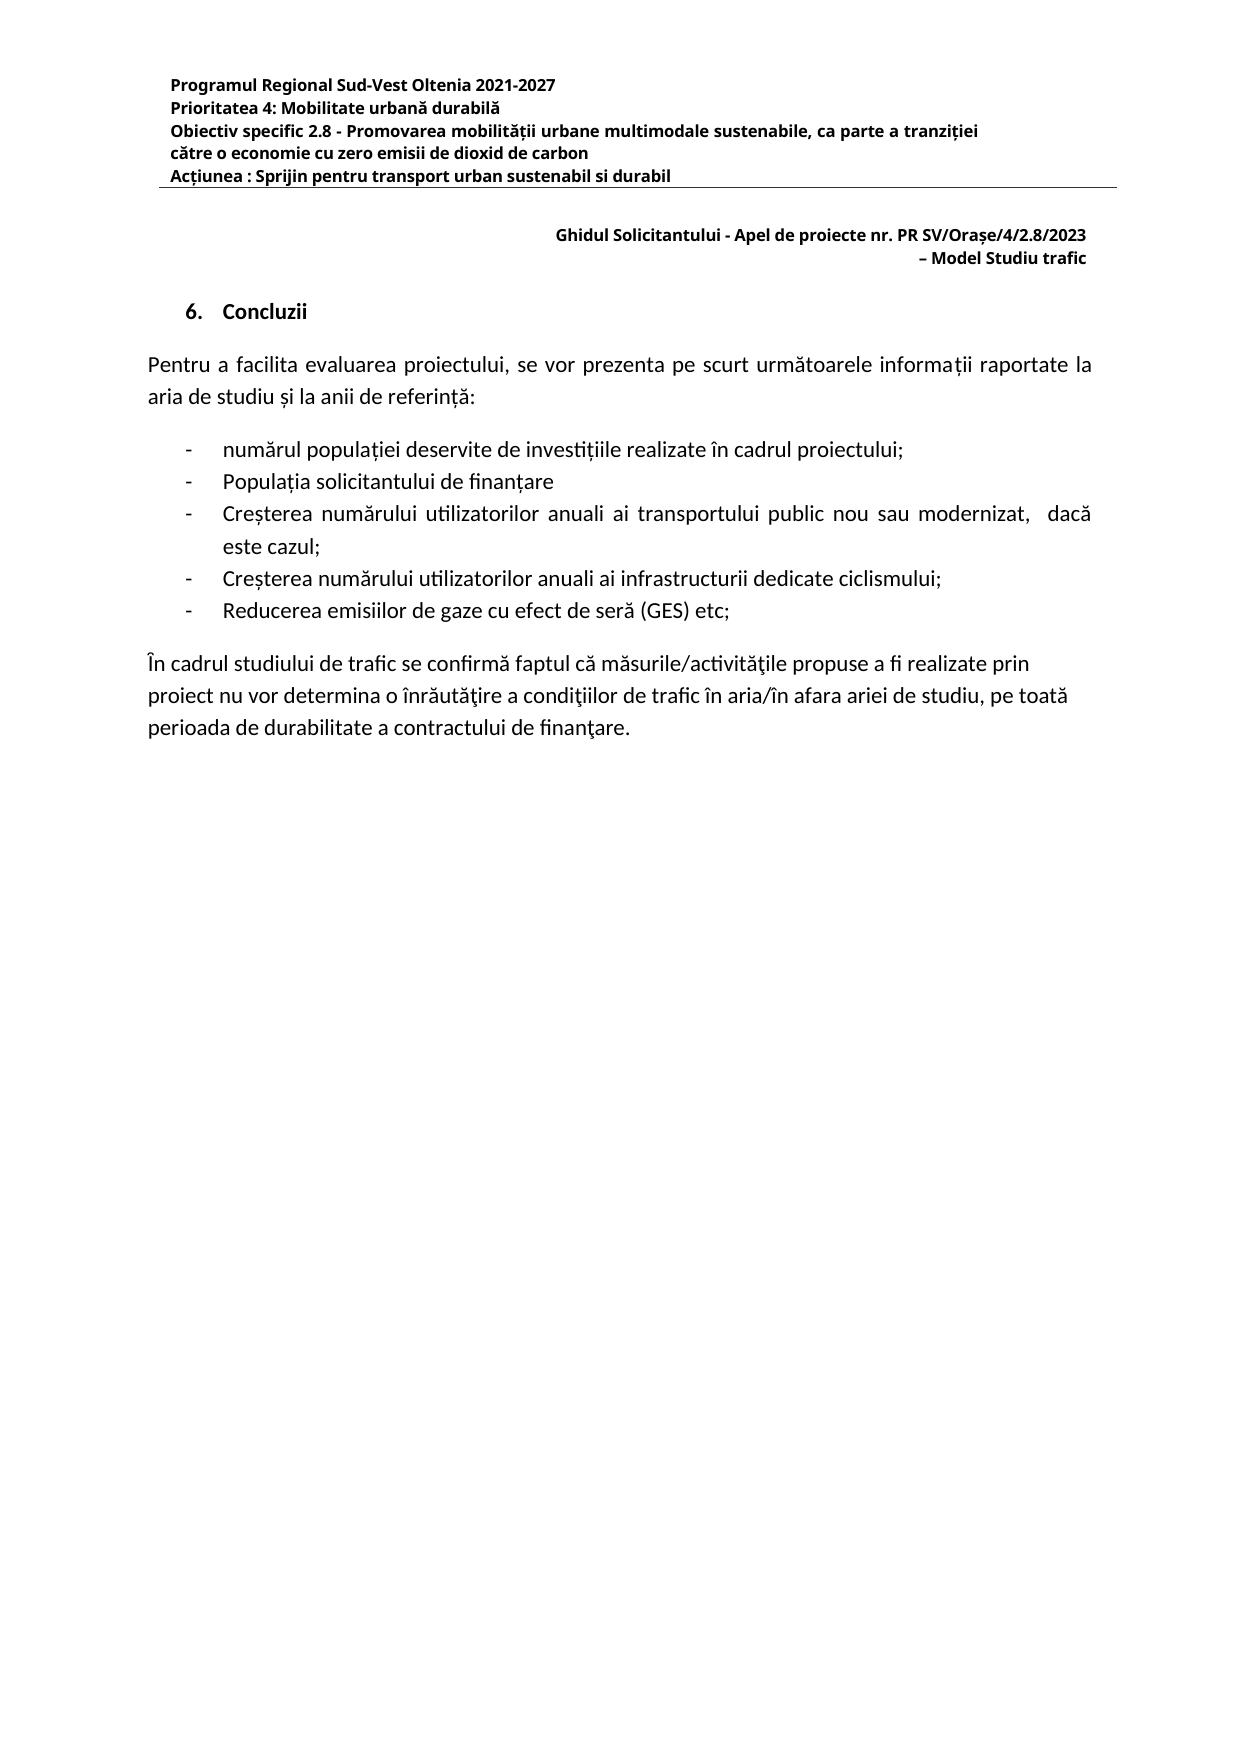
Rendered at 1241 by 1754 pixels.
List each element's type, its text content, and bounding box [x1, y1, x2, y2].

list Creșterea numărului utilizatorilor anuali ai infrastructurii dedicate ciclismului; [185, 564, 1093, 592]
list Reducerea emisiilor de gaze cu efect de seră (GES) etc; [185, 596, 1093, 624]
list Concluzii [185, 297, 1093, 325]
text Pentru a facilita evaluarea proiectului, se vor prezenta pe scurt următoarele informaţii raportate la aria de studiu și la anii de referință: [148, 350, 1093, 410]
list Creșterea numărului utilizatorilor anuali ai transportului public nou sau modernizat, dacă este cazul; [185, 499, 1093, 560]
list Populația solicitantului de finanțare [185, 467, 1093, 495]
text Ȋn cadrul studiului de trafic se confirmă faptul că măsurile/activităţile propuse a fi realizate prin proiect nu vor determina o înrăutăţire a condiţiilor de trafic în aria/în afara ariei de studiu, pe toată perioada de durabilitate a contractului de finanţare. [148, 649, 1093, 742]
list numărul populaţiei deservite de investițiile realizate în cadrul proiectului; [185, 435, 1093, 463]
